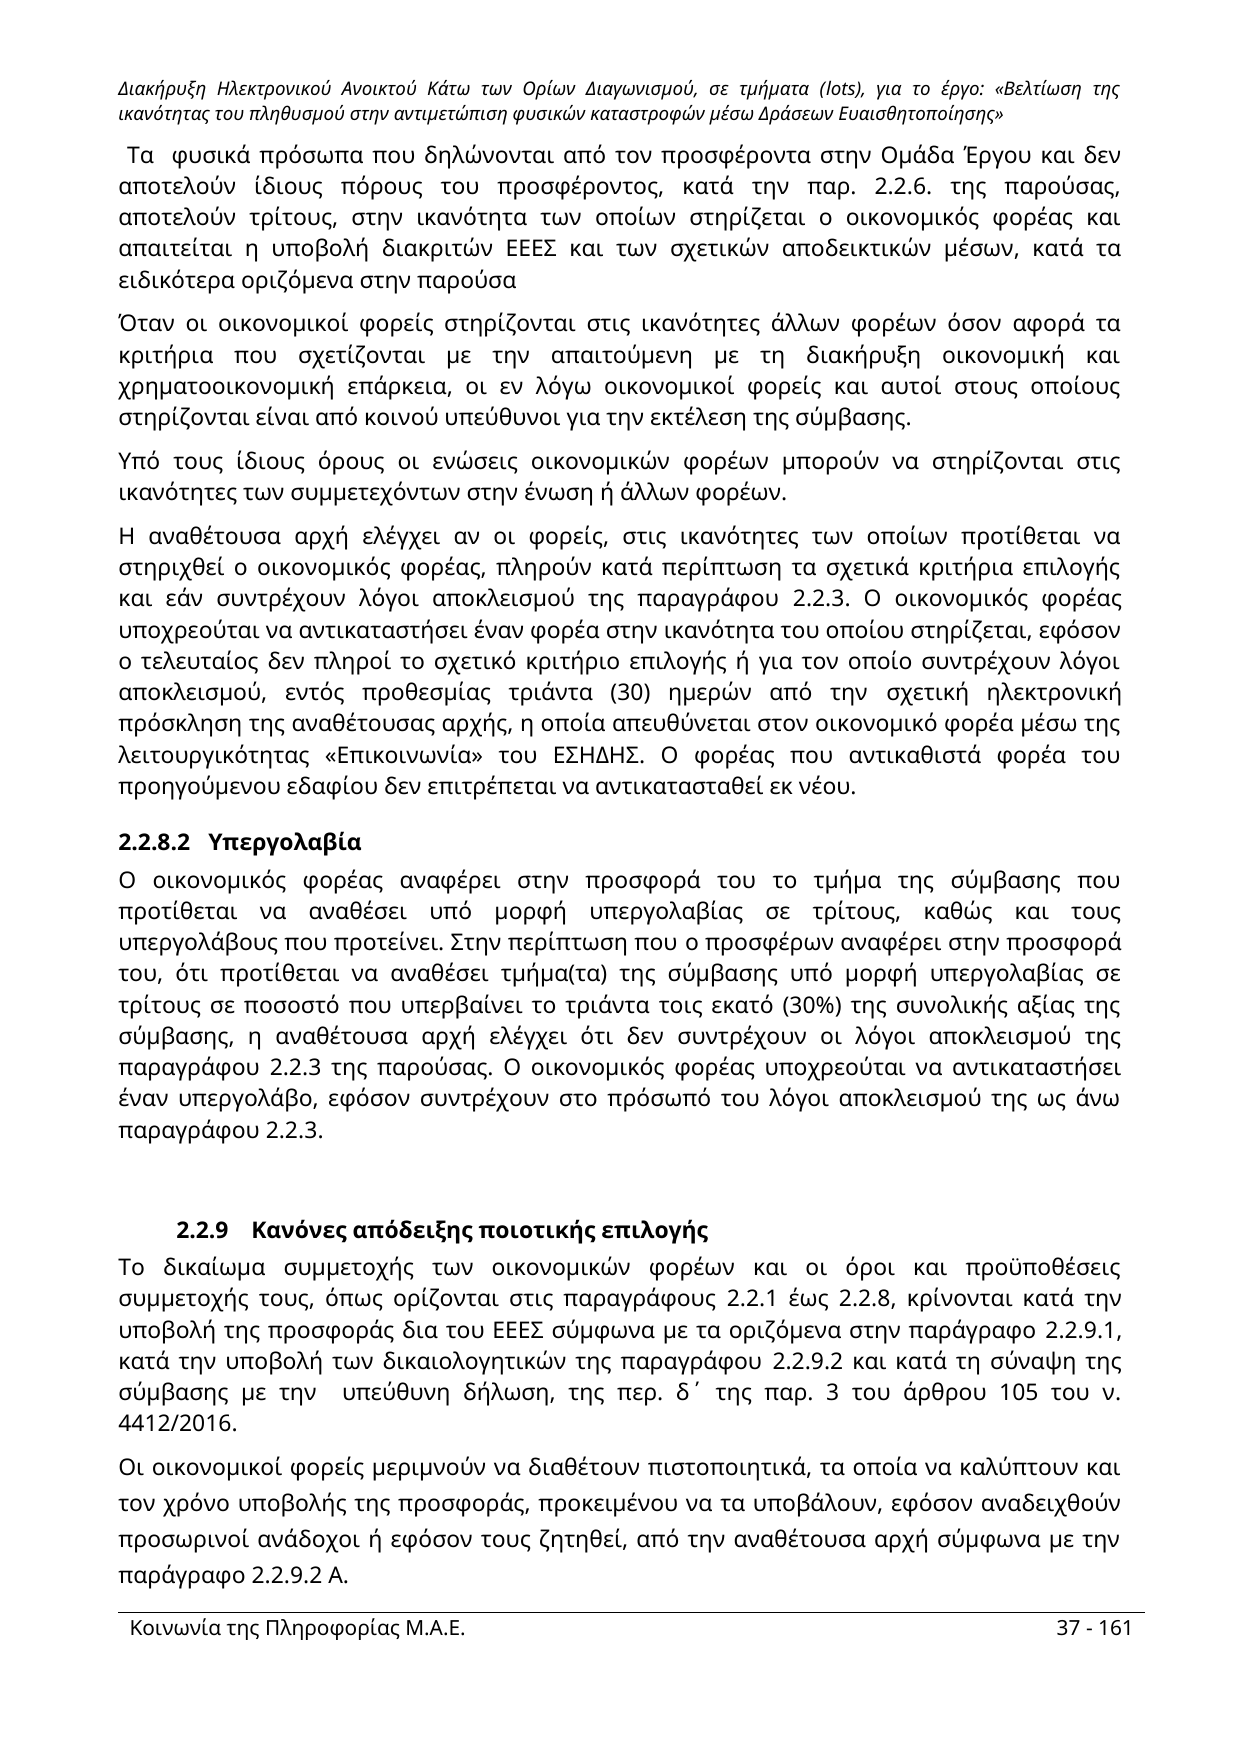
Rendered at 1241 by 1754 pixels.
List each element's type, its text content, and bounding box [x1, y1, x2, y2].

text Η αναθέτουσα αρχή ελέγχει αν οι φορείς, στις ικανότητες των οποίων προτίθεται να στηριχθεί ο οικονομικός φορέας, πληρούν κατά περίπτωση τα σχετικά κριτήρια επιλογής και εάν συντρέχουν λόγοι αποκλεισμού της παραγράφου 2.2.3. Ο οικονομικός φορέας υποχρεούται να αντικαταστήσει έναν φορέα στην ικανότητα του οποίου στηρίζεται, εφόσον ο τελευταίος δεν πληροί το σχετικό κριτήριο επιλογής ή για τον οποίο συντρέχουν λόγοι αποκλεισμού, εντός προθεσμίας τριάντα (30) ημερών από την σχετική ηλεκτρονική πρόσκληση της αναθέτουσας αρχής, η οποία απευθύνεται στον οικονομικό φορέα μέσω της λειτουργικότητας «Επικοινωνία» του ΕΣΗΔΗΣ. Ο φορέας που αντικαθιστά φορέα του προηγούμενου εδαφίου δεν επιτρέπεται να αντικατασταθεί εκ νέου. [118, 520, 1122, 801]
text Ο οικονομικός φορέας αναφέρει στην προσφορά του το τμήμα της σύμβασης που προτίθεται να αναθέσει υπό μορφή υπεργολαβίας σε τρίτους, καθώς και τους υπεργολάβους που προτείνει. Στην περίπτωση που o προσφέρων αναφέρει στην προσφορά του, ότι προτίθεται να αναθέσει τμήμα(τα) της σύμβασης υπό μορφή υπεργολαβίας σε τρίτους σε ποσοστό που υπερβαίνει το τριάντα τοις εκατό (30%) της συνολικής αξίας της σύμβασης, η αναθέτουσα αρχή ελέγχει ότι δεν συντρέχουν οι λόγοι αποκλεισμού της παραγράφου 2.2.3 της παρούσας. Ο οικονομικός φορέας υποχρεούται να αντικαταστήσει έναν υπεργολάβο, εφόσον συντρέχουν στο πρόσωπό του λόγοι αποκλεισμού της ως άνω παραγράφου 2.2.3. [118, 863, 1122, 1145]
text Υπό τους ίδιους όρους οι ενώσεις οικονομικών φορέων μπορούν να στηρίζονται στις ικανότητες των συμμετεχόντων στην ένωση ή άλλων φορέων. [118, 445, 1122, 507]
text Το δικαίωμα συμμετοχής των οικονομικών φορέων και οι όροι και προϋποθέσεις συμμετοχής τους, όπως ορίζονται στις παραγράφους 2.2.1 έως 2.2.8, κρίνονται κατά την υποβολή της προσφοράς δια του ΕΕΕΣ σύμφωνα με τα οριζόμενα στην παράγραφο 2.2.9.1, κατά την υποβολή των δικαιολογητικών της παραγράφου 2.2.9.2 και κατά τη σύναψη της σύμβασης με την υπεύθυνη δήλωση, της περ. δ΄ της παρ. 3 του άρθρου 105 του ν. 4412/2016. [118, 1251, 1122, 1438]
text Όταν οι οικονομικοί φορείς στηρίζονται στις ικανότητες άλλων φορέων όσον αφορά τα κριτήρια που σχετίζονται με την απαιτούμενη με τη διακήρυξη οικονομική και χρηματοοικονομική επάρκεια, οι εν λόγω οικονομικοί φορείς και αυτοί στους οποίους στηρίζονται είναι από κοινού υπεύθυνοι για την εκτέλεση της σύμβασης. [118, 307, 1122, 432]
subtitle Υπεργολαβία [118, 826, 1122, 857]
subtitle Κανόνες απόδειξης ποιοτικής επιλογής [176, 1213, 1122, 1245]
text Οι οικονομικοί φορείς μεριμνούν να διαθέτουν πιστοποιητικά, τα οποία να καλύπτουν και τον χρόνο υποβολής της προσφοράς, προκειμένου να τα υποβάλουν, εφόσον αναδειχθούν προσωρινοί ανάδοχοι ή εφόσον τους ζητηθεί, από την αναθέτουσα αρχή σύμφωνα με την παράγραφο 2.2.9.2 Α. [118, 1451, 1122, 1590]
text Τα φυσικά πρόσωπα που δηλώνονται από τον προσφέροντα στην Ομάδα Έργου και δεν αποτελούν ίδιους πόρους του προσφέροντος, κατά την παρ. 2.2.6. της παρούσας, αποτελούν τρίτους, στην ικανότητα των οποίων στηρίζεται ο οικονομικός φορέας και απαιτείται η υποβολή διακριτών ΕΕΕΣ και των σχετικών αποδεικτικών μέσων, κατά τα ειδικότερα οριζόμενα στην παρούσα [118, 138, 1122, 295]
